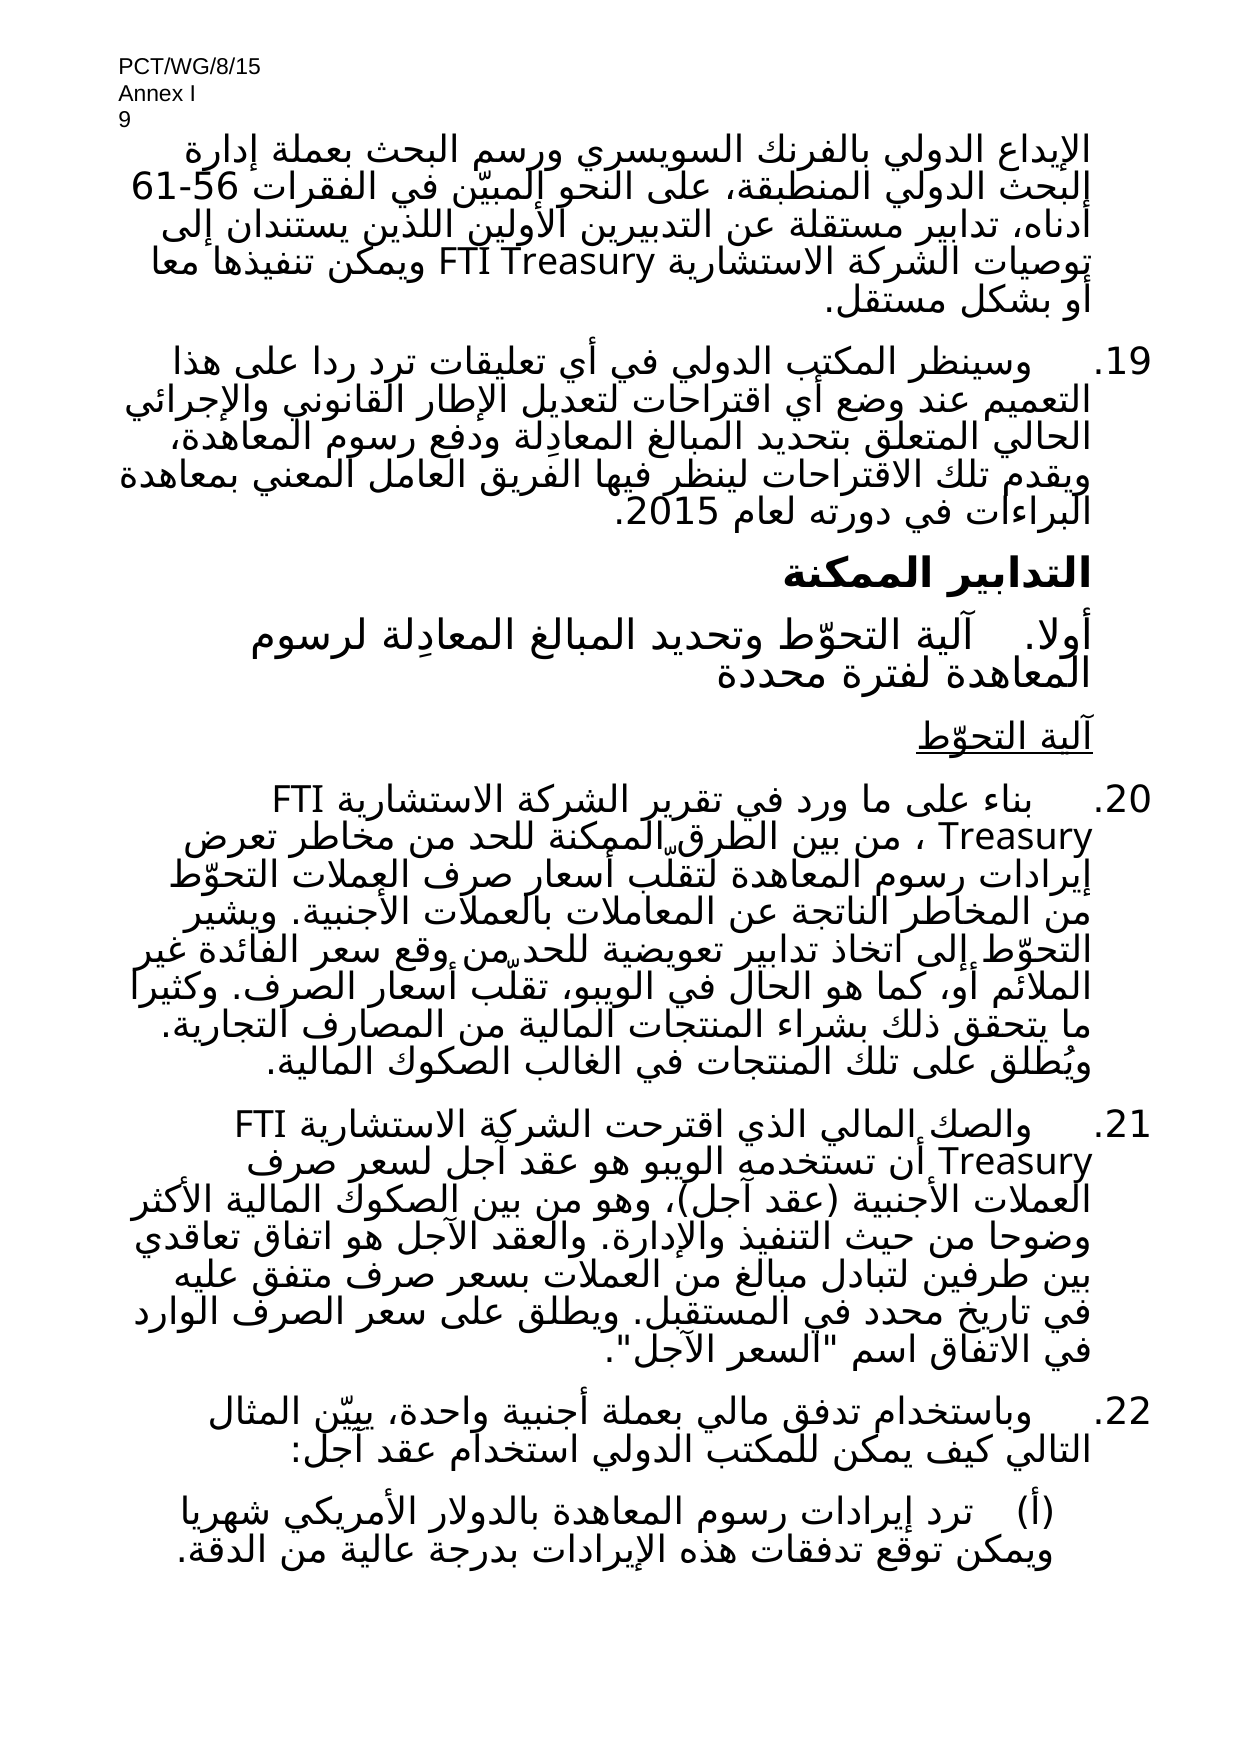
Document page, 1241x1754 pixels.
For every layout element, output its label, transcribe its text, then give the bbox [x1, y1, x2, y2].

list والصك المالي الذي اقترحت الشركة الاستشارية FTI Treasury أن تستخدمه الويبو هو عقد آجل لسعر صرف العملات الأجنبية (عقد آجل)، وهو من بين الصكوك المالية الأكثر وضوحا من حيث التنفيذ والإدارة. والعقد الآجل هو اتفاق تعاقدي بين طرفين لتبادل مبالغ من العملات بسعر صرف متفق عليه في تاريخ محدد في المستقبل. ويطلق على سعر الصرف الوارد في الاتفاق اسم "السعر الآجل". [118, 1107, 1092, 1370]
text آلية التحوّط [964, 720, 1092, 752]
text آلية التحوّط [118, 720, 1010, 757]
text التدابير الممكنة [118, 557, 1092, 595]
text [118, 1495, 1055, 1570]
text أولا. آلية التحوّط وتحديد المبالغ المعادِلة لرسوم المعاهدة لفترة محددة [118, 620, 1092, 695]
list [118, 132, 1092, 320]
list وسينظر المكتب الدولي في أي تعليقات ترد ردا على هذا التعميم عند وضع أي اقتراحات لتعديل الإطار القانوني والإجرائي الحالي المتعلق بتحديد المبالغ المعادِلة ودفع رسوم المعاهدة، ويقدم تلك الاقتراحات لينظر فيها الفريق العامل المعني بمعاهدة البراءات في دورته لعام 2015. [118, 345, 1092, 532]
list بناء على ما ورد في تقرير الشركة الاستشارية FTI Treasury ، من بين الطرق الممكنة للحد من مخاطر تعرض إيرادات رسوم المعاهدة لتقلّب أسعار صرف العملات التحوّط من المخاطر الناتجة عن المعاملات بالعملات الأجنبية. ويشير التحوّط إلى اتخاذ تدابير تعويضية للحد من وقع سعر الفائدة غير الملائم أو، كما هو الحال في الويبو، تقلّب أسعار الصرف. وكثيرا ما يتحقق ذلك بشراء المنتجات المالية من المصارف التجارية. ويُطلق على تلك المنتجات في الغالب الصكوك المالية. [118, 782, 1092, 1082]
list وباستخدام تدفق مالي بعملة أجنبية واحدة، يبيّن المثال التالي كيف يمكن للمكتب الدولي استخدام عقد آجل: [118, 1395, 1092, 1470]
